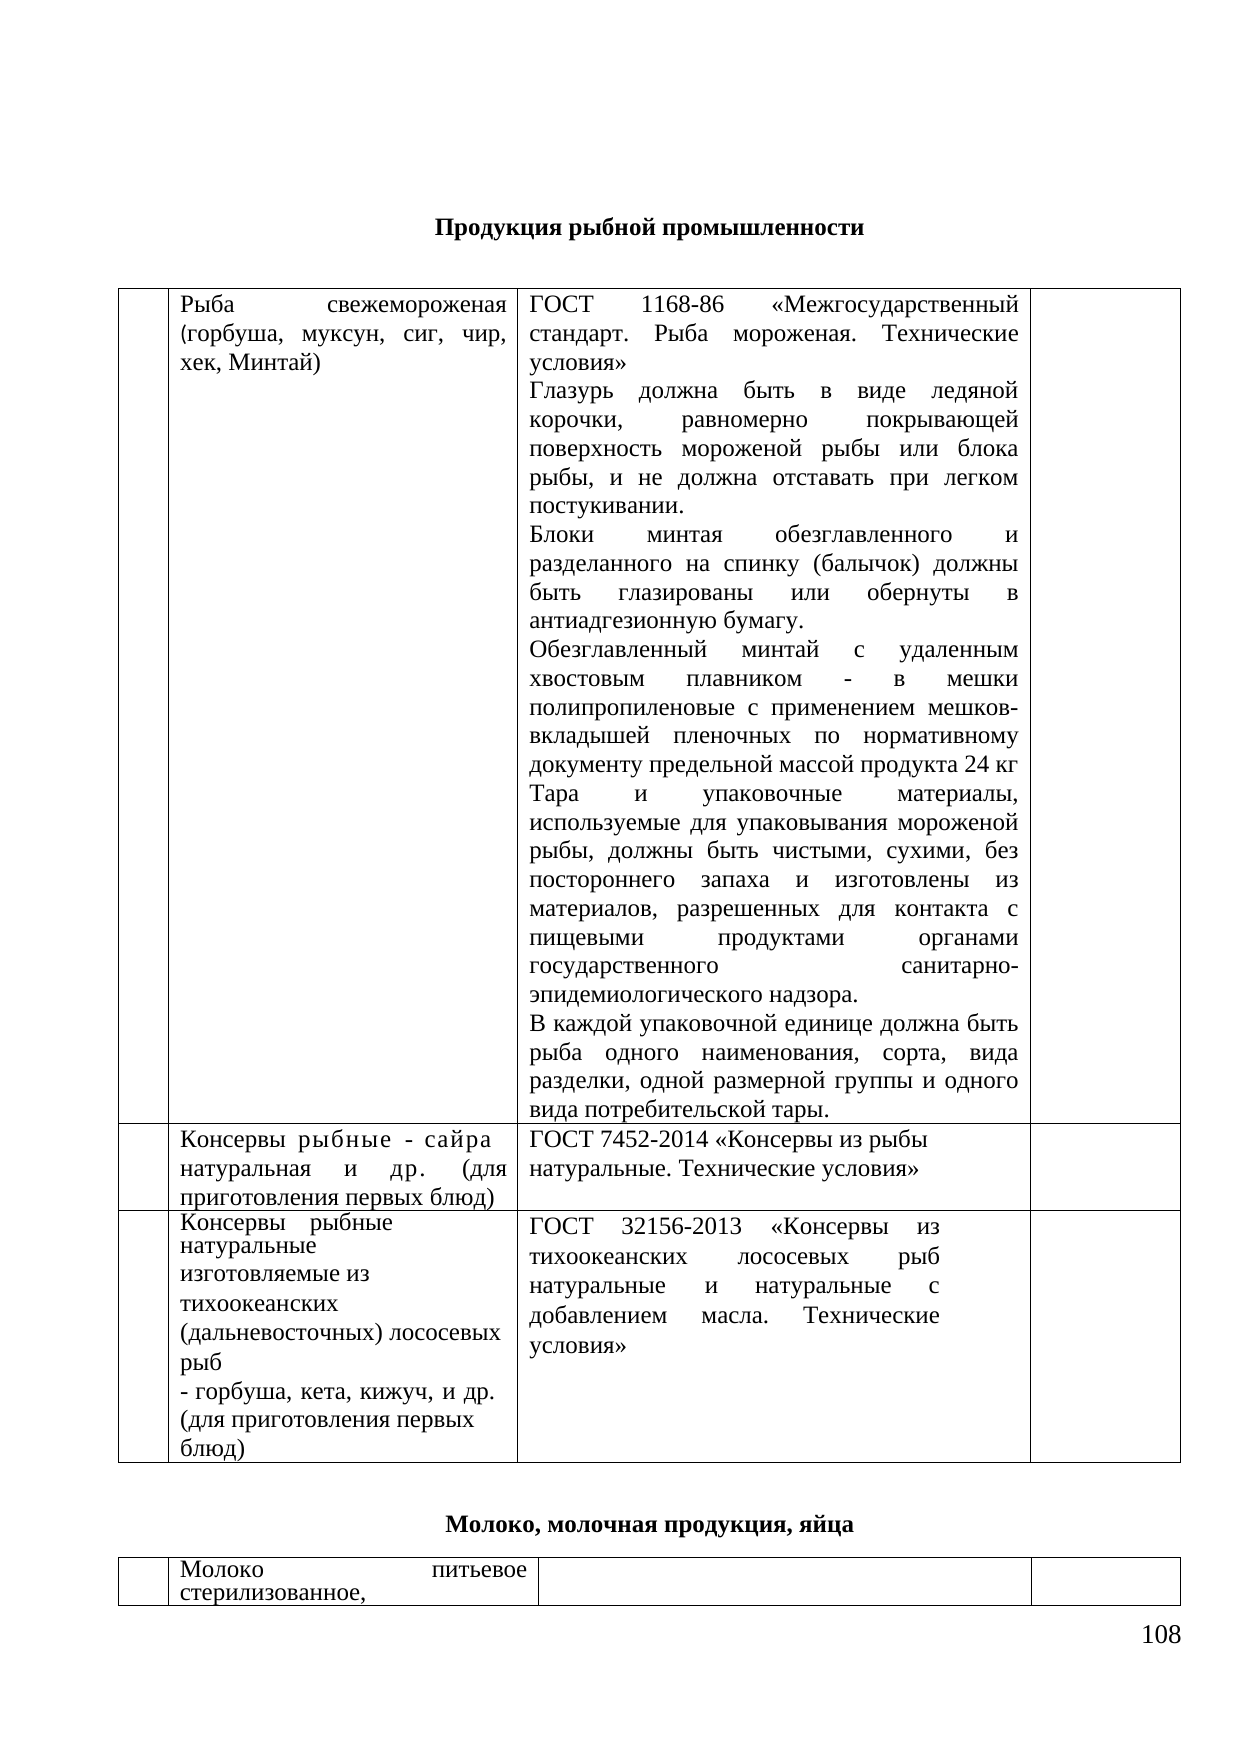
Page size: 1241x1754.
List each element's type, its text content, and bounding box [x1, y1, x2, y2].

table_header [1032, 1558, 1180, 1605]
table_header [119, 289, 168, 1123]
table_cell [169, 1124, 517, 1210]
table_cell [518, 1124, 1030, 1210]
text Молоко, молочная продукция, яйца [118, 1509, 1181, 1538]
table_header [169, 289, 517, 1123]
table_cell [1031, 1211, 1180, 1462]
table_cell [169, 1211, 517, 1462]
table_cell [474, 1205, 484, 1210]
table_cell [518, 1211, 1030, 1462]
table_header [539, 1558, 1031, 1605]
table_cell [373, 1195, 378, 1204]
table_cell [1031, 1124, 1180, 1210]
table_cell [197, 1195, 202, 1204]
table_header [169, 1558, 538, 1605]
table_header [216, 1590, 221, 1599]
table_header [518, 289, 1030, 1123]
text Продукция рыбной промышленности [118, 212, 1181, 241]
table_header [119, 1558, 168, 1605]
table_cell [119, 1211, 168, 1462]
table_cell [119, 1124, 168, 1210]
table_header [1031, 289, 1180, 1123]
